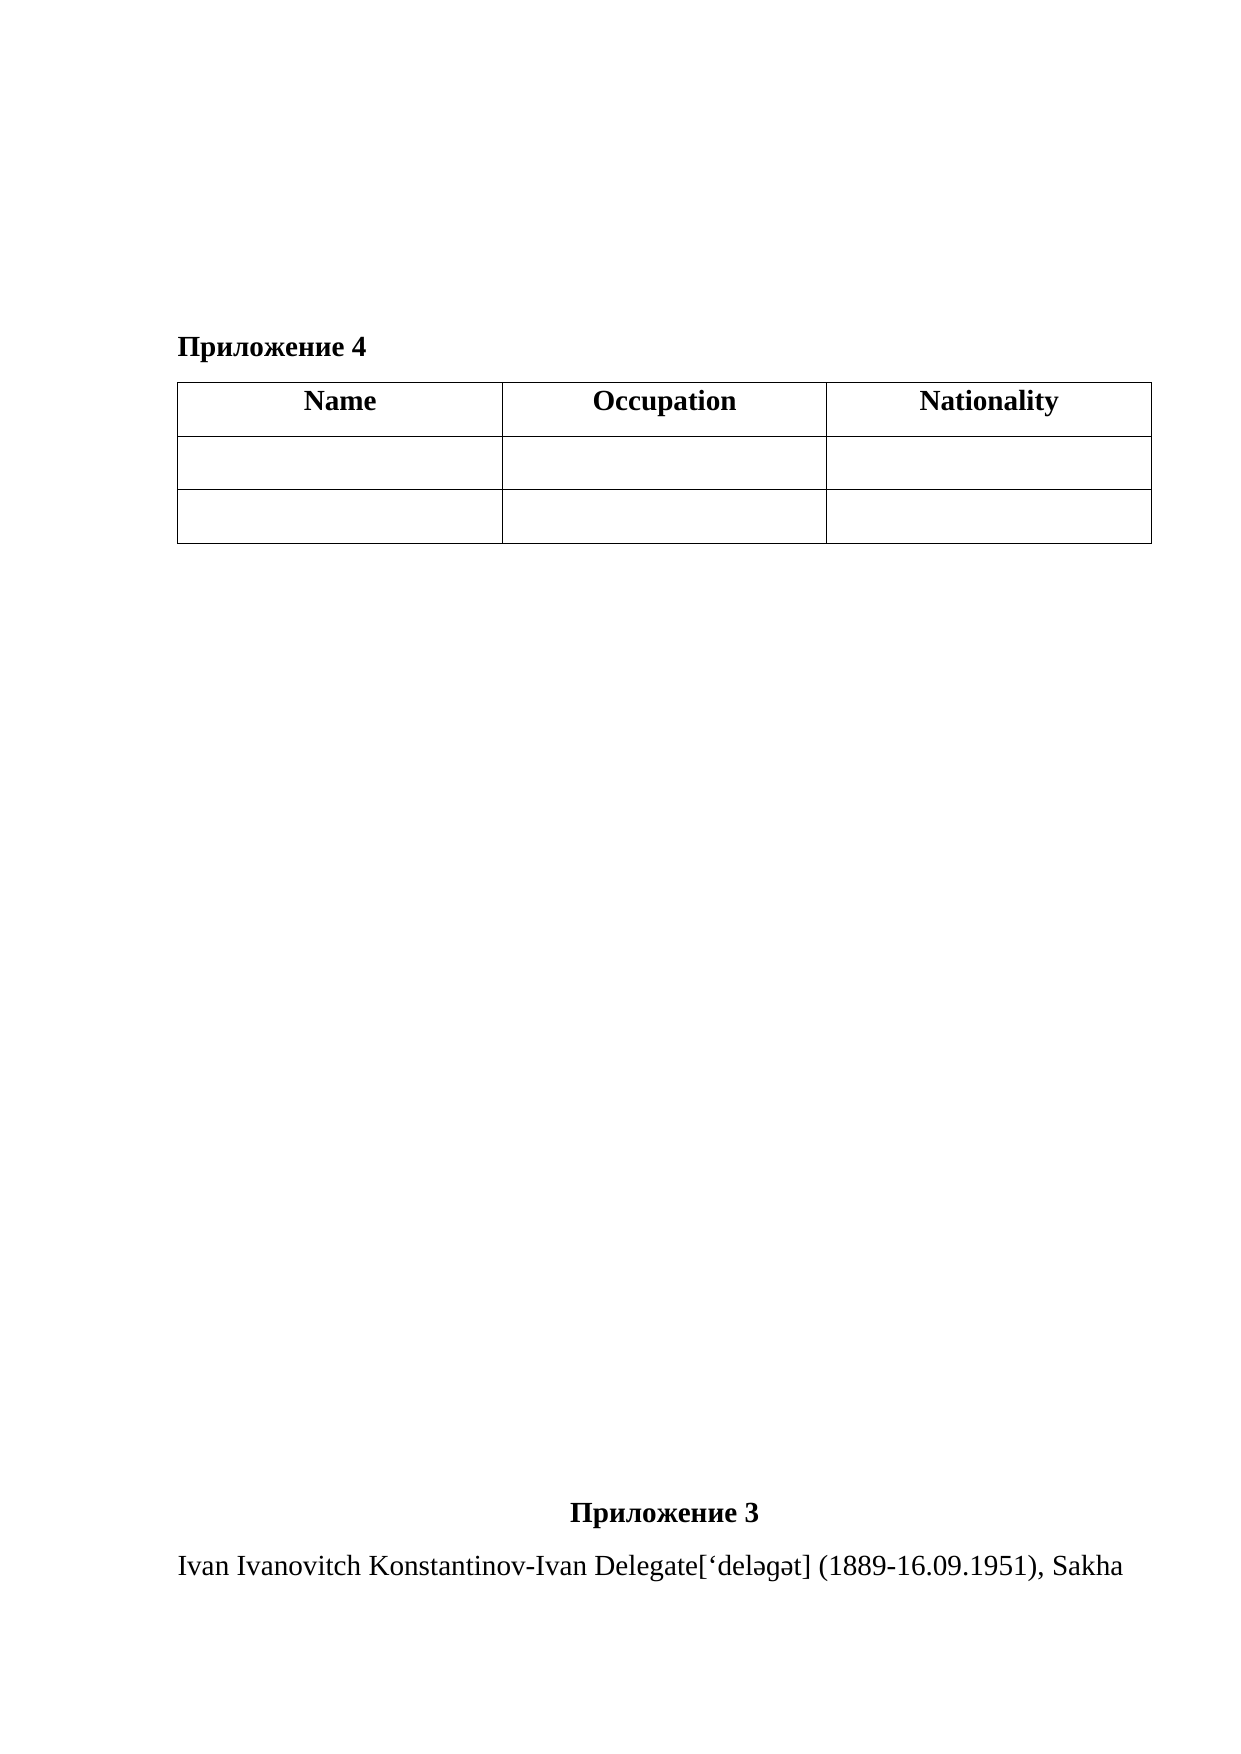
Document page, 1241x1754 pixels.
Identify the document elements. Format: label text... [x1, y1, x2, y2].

table_header Name [178, 383, 502, 436]
text Приложение 4 [177, 329, 1152, 363]
table_cell [503, 490, 826, 543]
table_cell [827, 437, 1151, 489]
text Ivan Ivanovitch Konstantinov-Ivan Delegate[‘deləɡət] (1889-16.09.1951), Sakha [177, 1548, 1152, 1581]
table_cell [178, 437, 502, 489]
table_cell [503, 437, 826, 489]
table_header Оccupation [503, 383, 826, 436]
table_cell [827, 490, 1151, 543]
table_header Nationality [827, 383, 1151, 436]
table_cell [178, 490, 502, 543]
text Приложение 3 [177, 1495, 1152, 1528]
